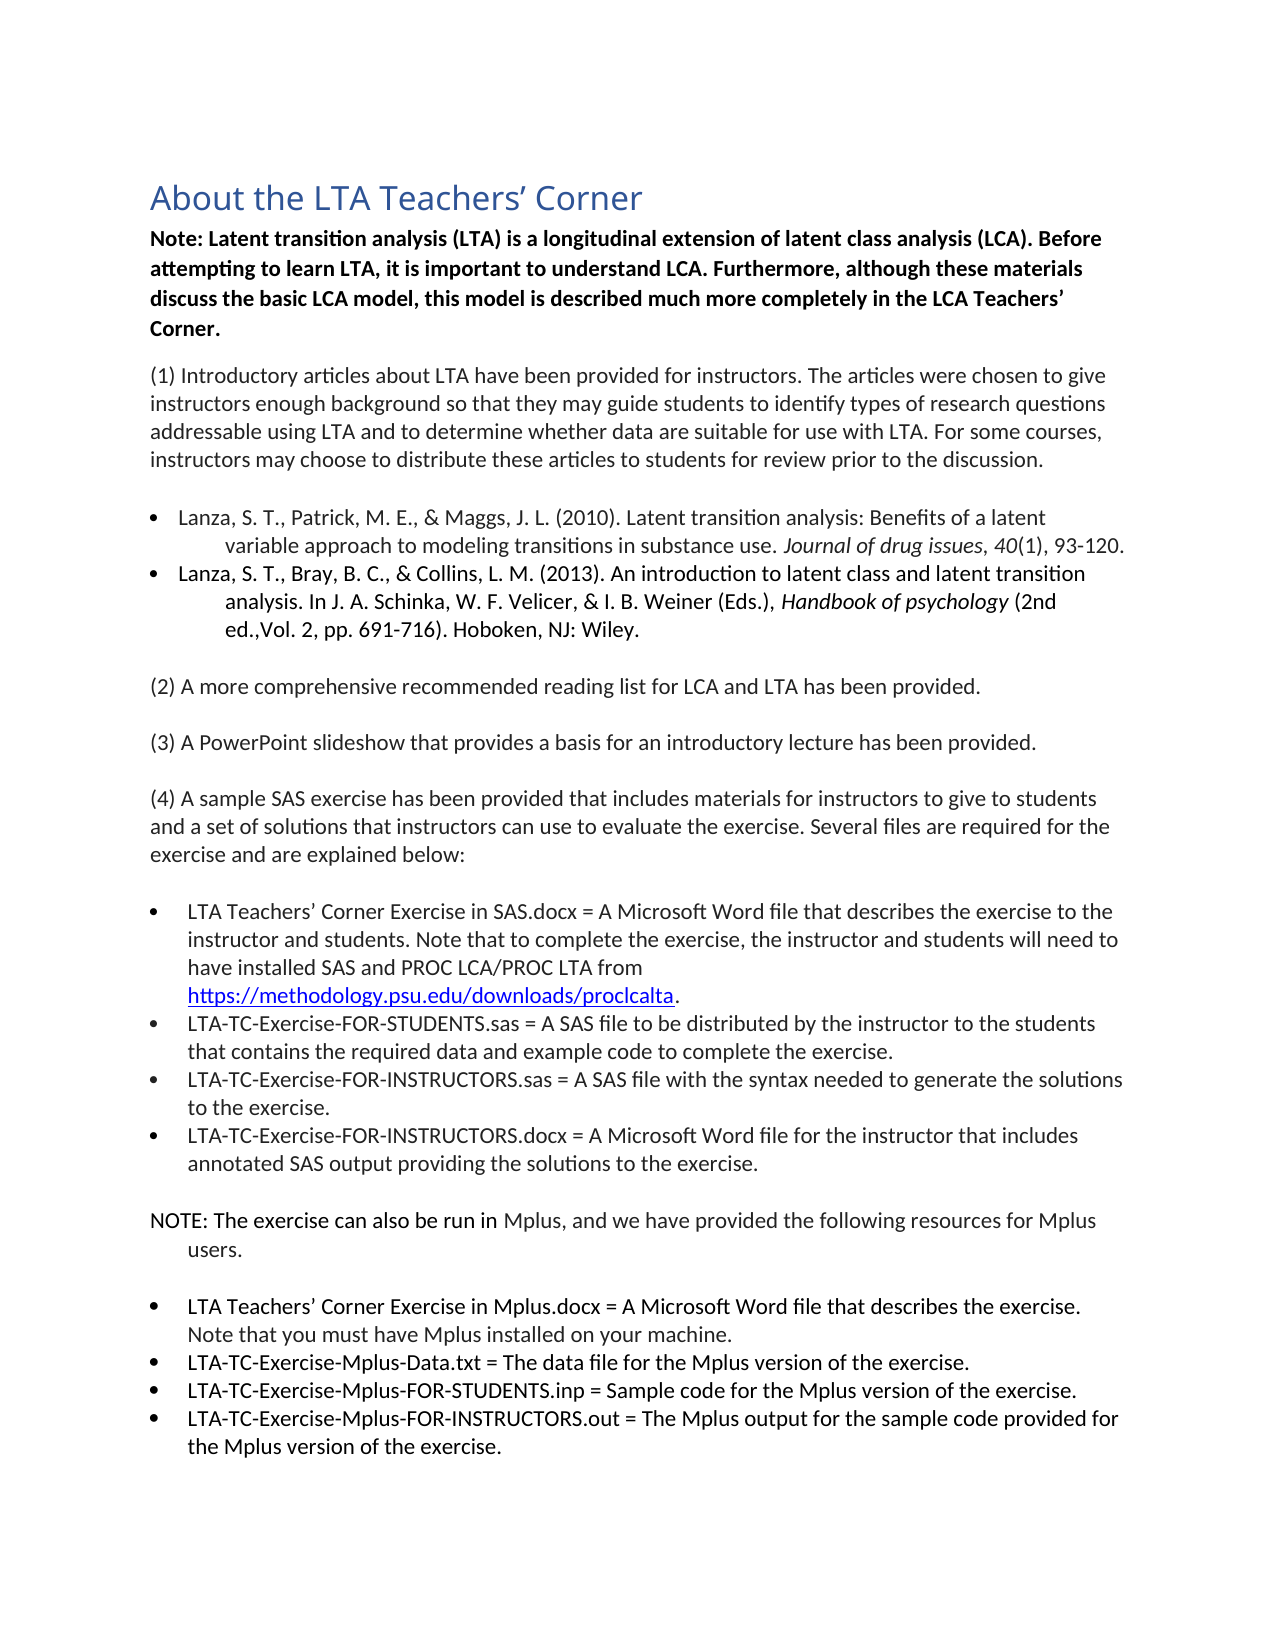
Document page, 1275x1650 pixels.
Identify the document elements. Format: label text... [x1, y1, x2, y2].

text (3) A PowerPoint slideshow that provides a basis for an introductory lecture has been provided. [150, 728, 1125, 756]
text (1) Introductory articles about LTA have been provided for instructors. The articles were chosen to give instructors enough background so that they may guide students to identify types of research questions addressable using LTA and to determine whether data are suitable for use with LTA. For some courses, instructors may choose to distribute these articles to students for review prior to the discussion. [150, 361, 1125, 473]
list LTA-TC-Exercise-FOR-INSTRUCTORS.docx = A Microsoft Word file for the instructor that includes annotated SAS output providing the solutions to the exercise. [150, 1121, 1125, 1177]
list LTA Teachers’ Corner Exercise in SAS.docx = A Microsoft Word file that describes the exercise to the instructor and students. Note that to complete the exercise, the instructor and students will need to have installed SAS and PROC LCA/PROC LTA from https://methodology.psu.edu/downloads/proclcalta. [150, 897, 1125, 1009]
text NOTE: The exercise can also be run in Mplus, and we have provided the following resources for Mplus users. [150, 1207, 1125, 1263]
list LTA-TC-Exercise-FOR-STUDENTS.sas = A SAS file to be distributed by the instructor to the students that contains the required data and example code to complete the exercise. [150, 1009, 1125, 1065]
list LTA-TC-Exercise-Mplus-Data.txt = The data file for the Mplus version of the exercise. [150, 1348, 1125, 1376]
text (4) A sample SAS exercise has been provided that includes materials for instructors to give to students and a set of solutions that instructors can use to evaluate the exercise. Several files are required for the exercise and are explained below: [150, 784, 1125, 868]
text Note: Latent transition analysis (LTA) is a longitudinal extension of latent class analysis (LCA). Before attempting to learn LTA, it is important to understand LCA. Furthermore, although these materials discuss the basic LCA model, this model is described much more completely in the LCA Teachers’ Corner. [150, 224, 1125, 343]
list Lanza, S. T., Bray, B. C., & Collins, L. M. (2013). An introduction to latent class and latent transition analysis. In J. A. Schinka, W. F. Velicer, & I. B. Weiner (Eds.), Handbook of psychology (2nd ed.,Vol. 2, pp. 691-716). Hoboken, NJ: Wiley. [150, 559, 1125, 643]
subtitle About the LTA Teachers’ Corner [150, 175, 1125, 220]
list LTA-TC-Exercise-FOR-INSTRUCTORS.sas = A SAS file with the syntax needed to generate the solutions to the exercise. [150, 1065, 1125, 1121]
list LTA Teachers’ Corner Exercise in Mplus.docx = A Microsoft Word file that describes the exercise. Note that you must have Mplus installed on your machine. [150, 1292, 1125, 1348]
text (2) A more comprehensive recommended reading list for LCA and LTA has been provided. [150, 672, 1125, 700]
list Lanza, S. T., Patrick, M. E., & Maggs, J. L. (2010). Latent transition analysis: Benefits of a latent variable approach to modeling transitions in substance use. Journal of drug issues, 40(1), 93-120. [150, 503, 1125, 559]
list LTA-TC-Exercise-Mplus-FOR-INSTRUCTORS.out = The Mplus output for the sample code provided for the Mplus version of the exercise. [150, 1404, 1125, 1460]
list LTA-TC-Exercise-Mplus-FOR-STUDENTS.inp = Sample code for the Mplus version of the exercise. [150, 1376, 1125, 1404]
